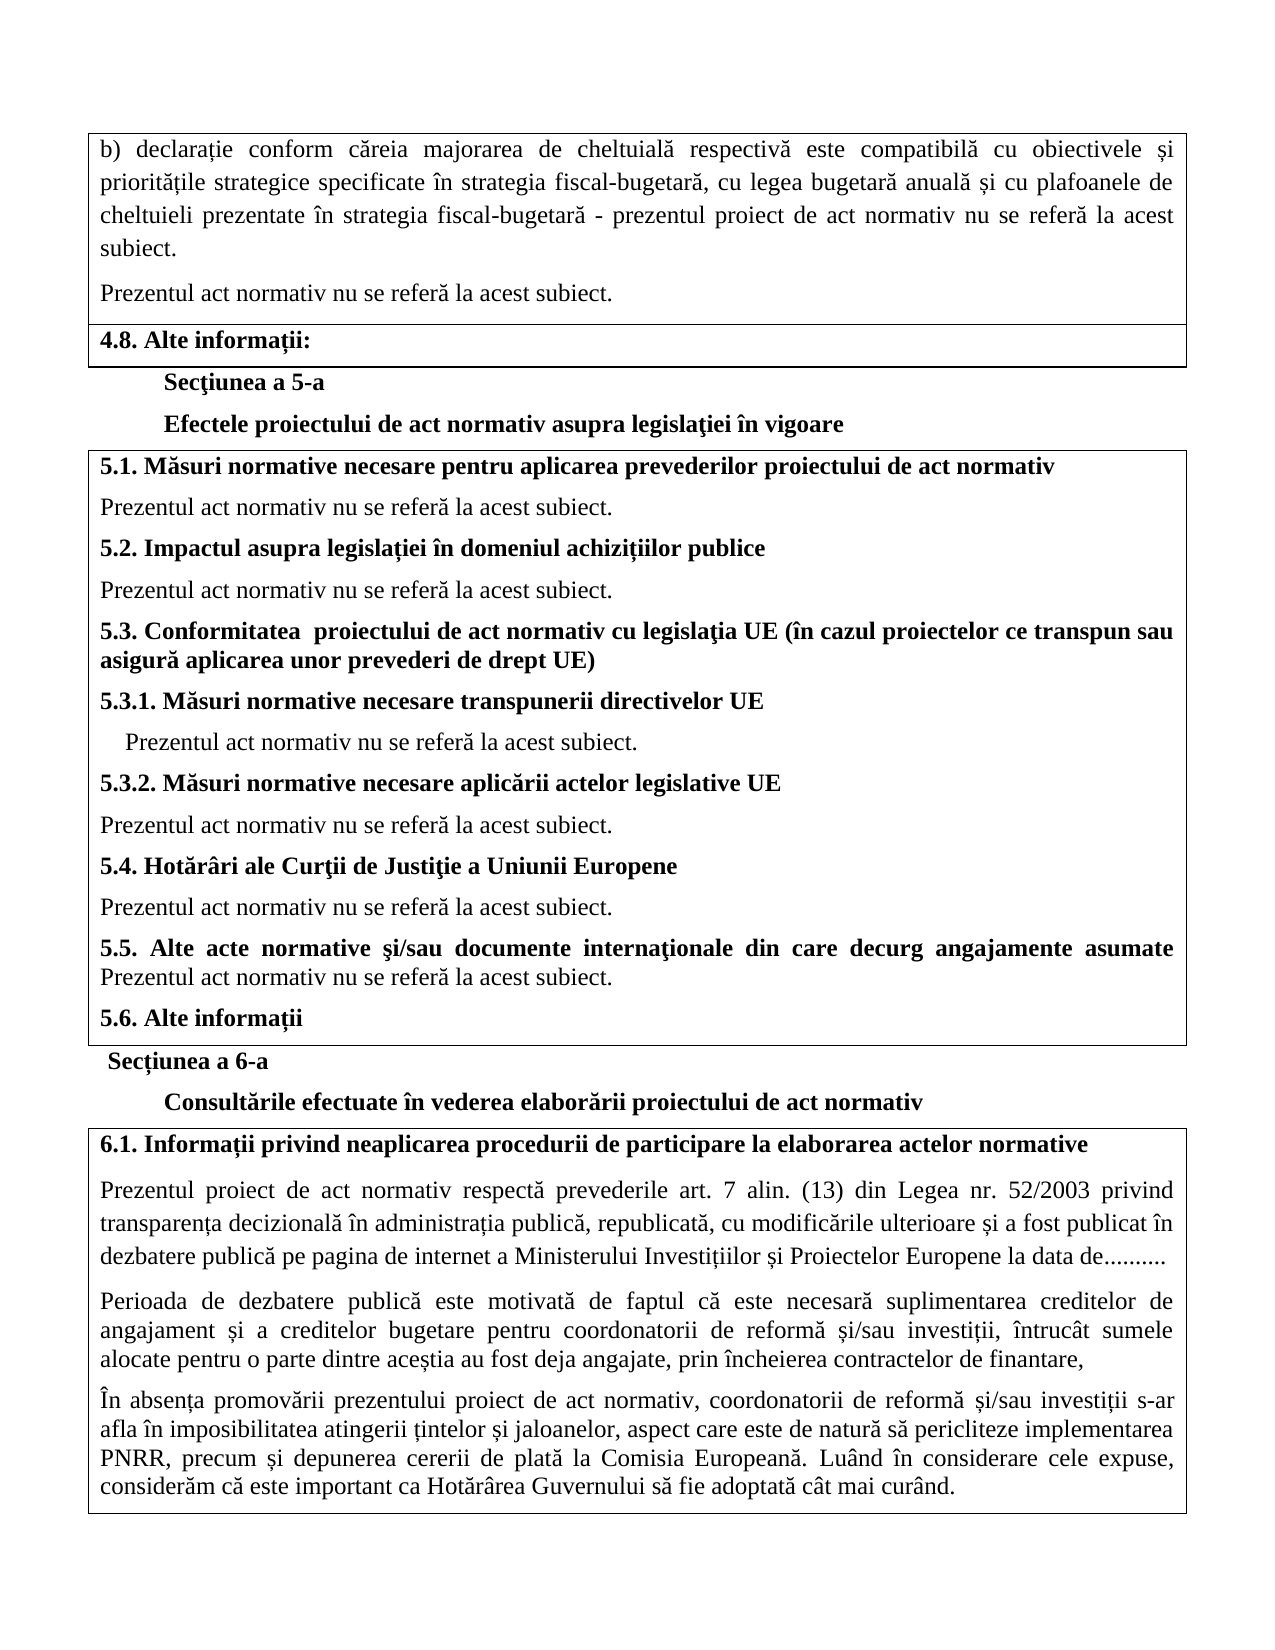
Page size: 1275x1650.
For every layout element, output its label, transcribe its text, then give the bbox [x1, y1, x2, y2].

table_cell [89, 134, 1186, 324]
text Efectele proiectului de act normativ asupra legislaţiei în vigoare [89, 409, 1186, 437]
table_header 5.1. Măsuri normative necesare pentru aplicarea prevederilor proiectului de act normativ Prezentul act normativ nu se referă la acest subiect. 5.2. Impactul asupra legislației în domeniul achizițiilor publice Prezentul act normativ nu se referă la acest subiect. 5.3. Conformitatea proiectului de act normativ cu legislaţia UE (în cazul proiectelor ce transpun sau asigură aplicarea unor prevederi de drept UE) 5.3.1. Măsuri normative necesare transpunerii directivelor UE Prezentul act normativ nu se referă la acest subiect. 5.3.2. Măsuri normative necesare aplicării actelor legislative UE Prezentul act normativ nu se referă la acest subiect. 5.4. Hotărâri ale Curţii de Justiţie a Uniunii Europene Prezentul act normativ nu se referă la acest subiect. 5.5. Alte acte normative şi/sau documente internaţionale din care decurg angajamente asumate Prezentul act normativ nu se referă la acest subiect. 5.6. Alte informații [89, 451, 1186, 1045]
text Secțiunea a 6-a [89, 1046, 1186, 1074]
text Consultările efectuate în vederea elaborării proiectului de act normativ [89, 1087, 1186, 1116]
table_cell 4.8. Alte informații: [89, 325, 1186, 366]
text Secţiunea a 5-a [89, 368, 1186, 396]
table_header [89, 1129, 1186, 1513]
